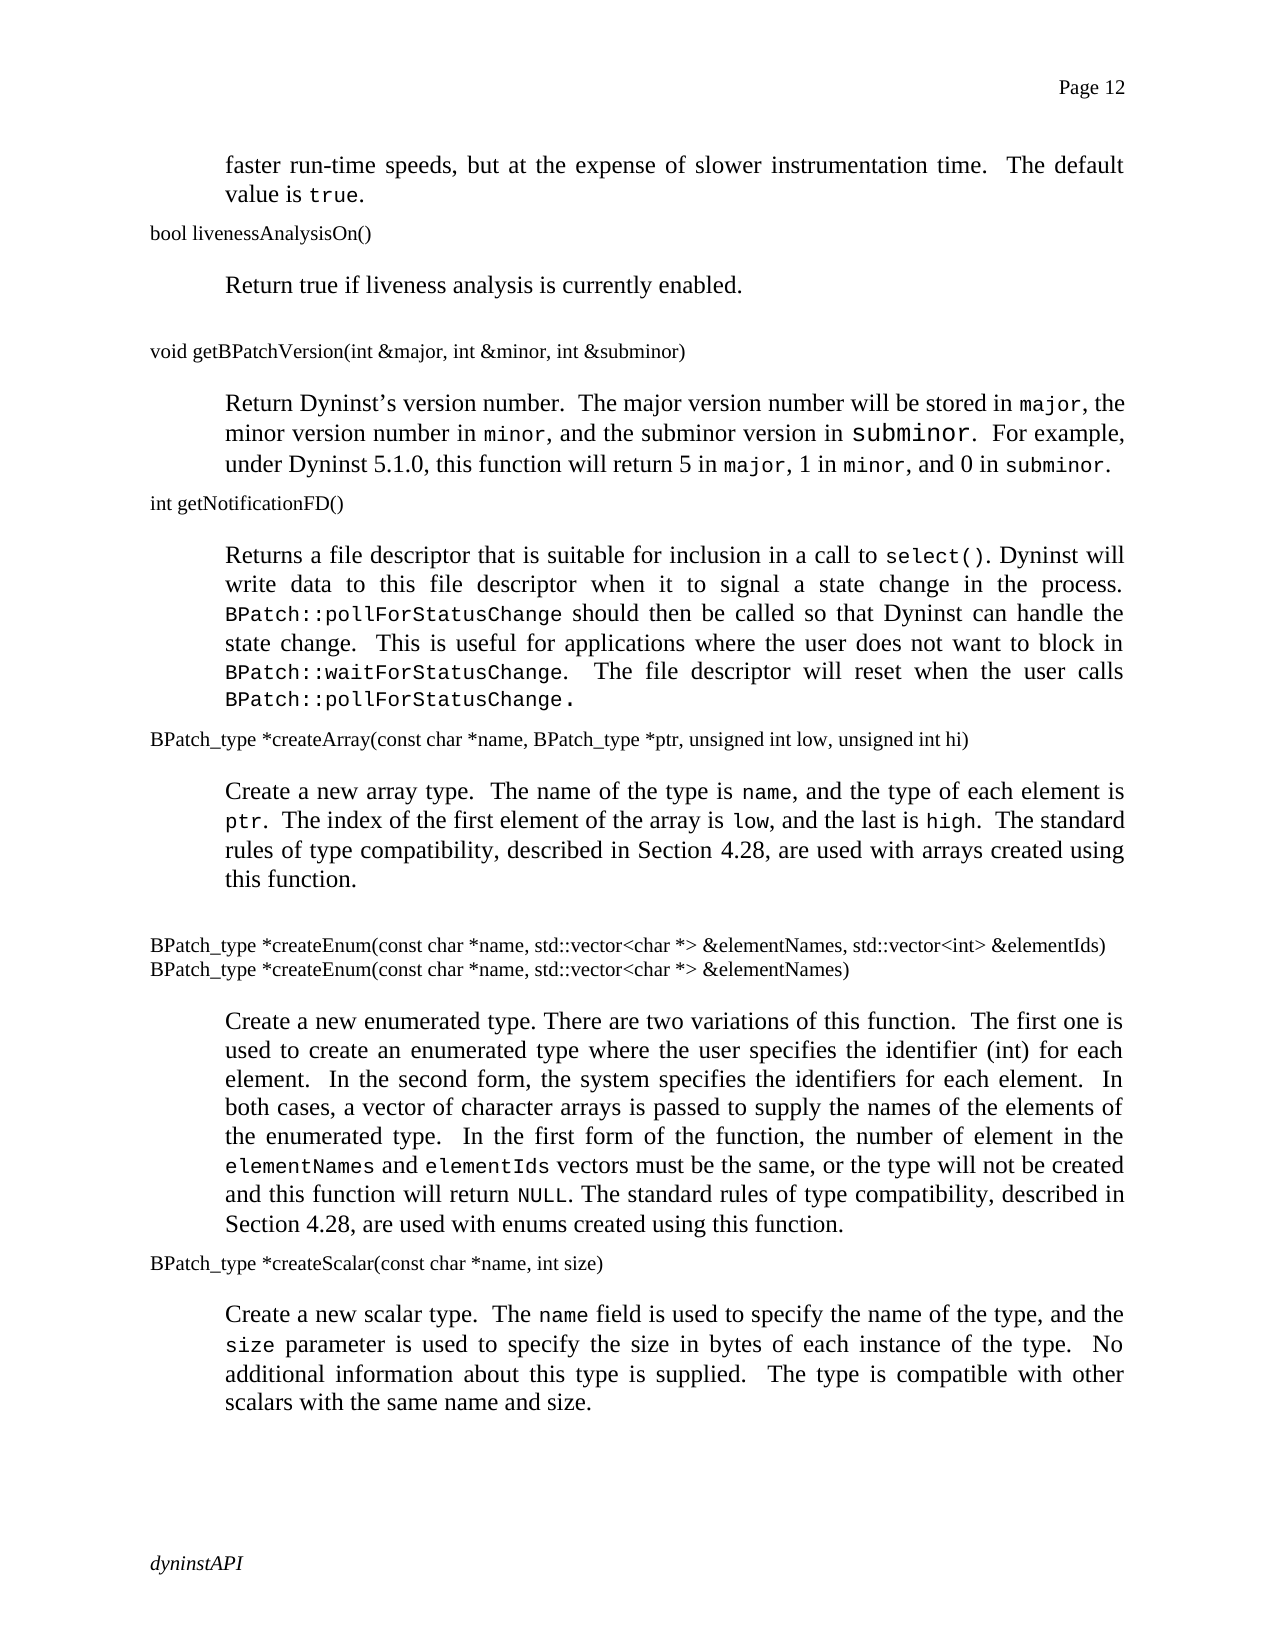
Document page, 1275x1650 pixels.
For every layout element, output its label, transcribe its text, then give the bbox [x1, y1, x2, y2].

list Returns a file descriptor that is suitable for inclusion in a call to select(). Dyninst will write data to this file descriptor when it to signal a state change in the process. BPatch::pollForStatusChange should then be called so that Dyninst can handle the state change. This is useful for applications where the user does not want to block in BPatch::waitForStatusChange. The file descriptor will reset when the user calls BPatch::pollForStatusChange. [225, 540, 1125, 714]
list Create a new array type. The name of the type is name, and the type of each element is ptr. The index of the first element of the array is low, and the last is high. The standard rules of type compatibility, described in Section 4.28, are used with arrays created using this function. [225, 776, 1125, 893]
text BPatch_type *createEnum(const char *name, std::vector<char *> &elementNames, std::vector<int> &elementIds) [150, 933, 1125, 957]
text void getBPatchVersion(int &major, int &minor, int &subminor) [150, 339, 1125, 363]
list Return true if liveness analysis is currently enabled. [225, 270, 1125, 299]
text BPatch_type *createEnum(const char *name, std::vector<char *> &elementNames) [150, 957, 1125, 981]
text BPatch_type *createArray(const char *name, BPatch_type *ptr, unsigned int low, unsigned int hi) [150, 727, 1125, 751]
list Create a new enumerated type. There are two variations of this function. The first one is used to create an enumerated type where the user specifies the identifier (int) for each element. In the second form, the system specifies the identifiers for each element. In both cases, a vector of character arrays is passed to supply the names of the elements of the enumerated type. In the first form of the function, the number of element in the elementNames and elementIds vectors must be the same, or the type will not be created and this function will return NULL. The standard rules of type compatibility, described in Section 4.28, are used with enums created using this function. [225, 1006, 1125, 1238]
text bool livenessAnalysisOn() [150, 221, 1125, 245]
list Create a new scalar type. The name field is used to specify the name of the type, and the size parameter is used to specify the size in bytes of each instance of the type. No additional information about this type is supplied. The type is compatible with other scalars with the same name and size. [225, 1299, 1125, 1416]
text int getNotificationFD() [150, 491, 1125, 515]
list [225, 150, 1125, 208]
text BPatch_type *createScalar(const char *name, int size) [150, 1250, 1125, 1274]
list Return Dyninst’s version number. The major version number will be stored in major, the minor version number in minor, and the subminor version in subminor. For example, under Dyninst 5.1.0, this function will return 5 in major, 1 in minor, and 0 in subminor. [225, 388, 1125, 478]
